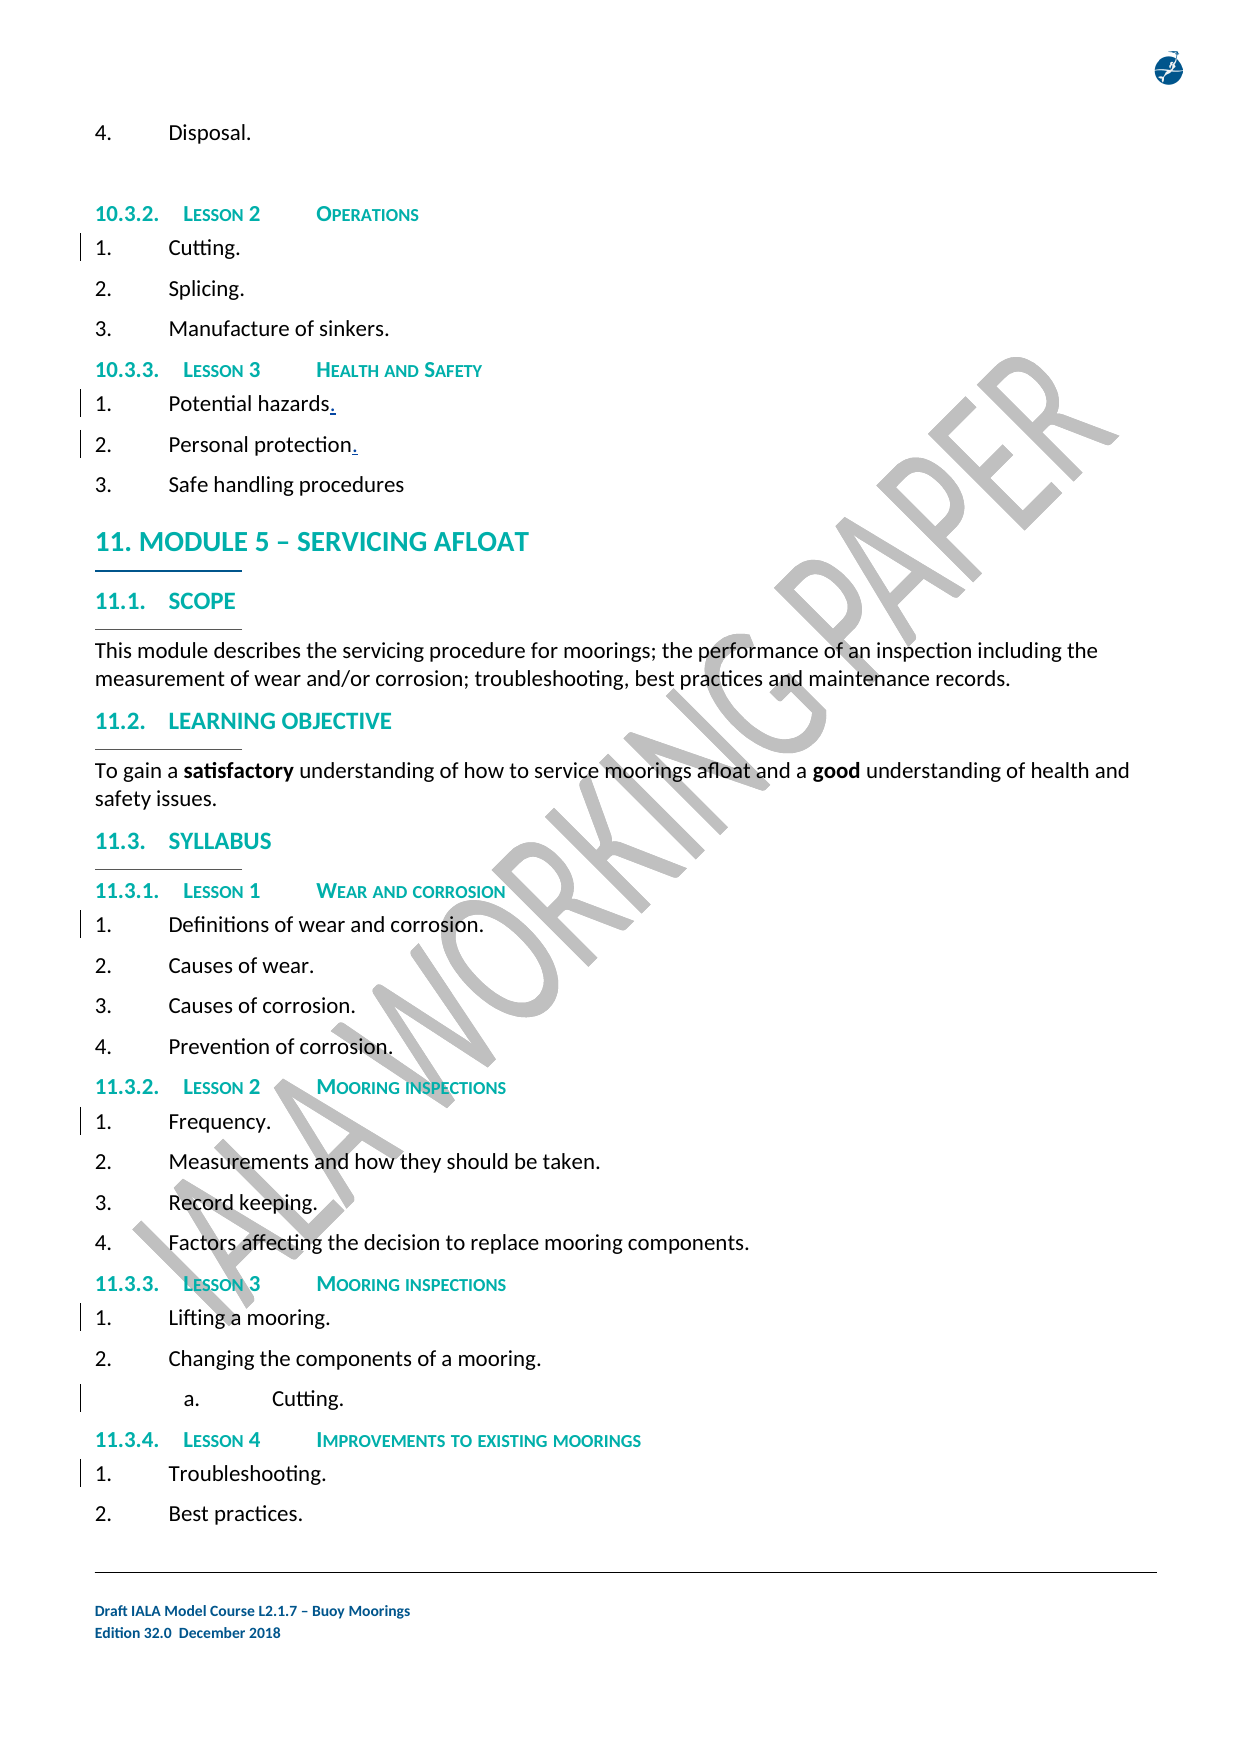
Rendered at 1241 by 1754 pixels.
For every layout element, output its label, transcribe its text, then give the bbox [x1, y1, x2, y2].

list Causes of corrosion. [94, 991, 1157, 1019]
subtitle Scope [94, 585, 1157, 616]
list Cutting. [183, 1384, 1157, 1412]
subtitle Lesson 3 Health and Safety [94, 355, 1157, 383]
list Potential hazards [94, 389, 1157, 417]
list Best practices. [94, 1499, 1157, 1527]
subtitle Learning Objective [94, 705, 1157, 735]
list Record keeping. [94, 1188, 1157, 1216]
subtitle Syllabus [94, 825, 1157, 855]
text This module describes the servicing procedure for moorings; the performance of an inspection including the measurement of wear and/or corrosion; troubleshooting, best practices and maintenance records. [94, 636, 1157, 692]
picture [1123, 1, 1241, 120]
list Measurements and how they should be taken. [94, 1147, 1157, 1175]
subtitle Lesson 4 Improvements to existing moorings [94, 1425, 1157, 1453]
list Disposal. [94, 118, 1157, 146]
subtitle Lesson 2 Operations [94, 199, 1157, 227]
subtitle Lesson 2 Mooring inspections [94, 1072, 1157, 1101]
list Manufacture of sinkers. [94, 314, 1157, 342]
list Splicing. [94, 274, 1157, 302]
list Lifting a mooring. [94, 1303, 1157, 1331]
list Personal protection [94, 430, 1157, 458]
subtitle Module 5 – Servicing afloat [94, 523, 1157, 559]
list Factors affecting the decision to replace mooring components. [94, 1228, 1157, 1256]
list Safe handling procedures [94, 470, 1157, 498]
list Definitions of wear and corrosion. [94, 910, 1157, 938]
subtitle Lesson 3 Mooring inspections [94, 1269, 1157, 1297]
list Cutting. [94, 233, 1157, 261]
list Changing the components of a mooring. [94, 1344, 1157, 1372]
list Frequency. [94, 1107, 1157, 1135]
text To gain a satisfactory understanding of how to service moorings afloat and a good understanding of health and safety issues. [94, 756, 1157, 812]
list Troubleshooting. [94, 1459, 1157, 1487]
subtitle Lesson 1 Wear and corrosion [94, 876, 1157, 904]
list Prevention of corrosion. [94, 1032, 1157, 1060]
list Causes of wear. [94, 951, 1157, 979]
